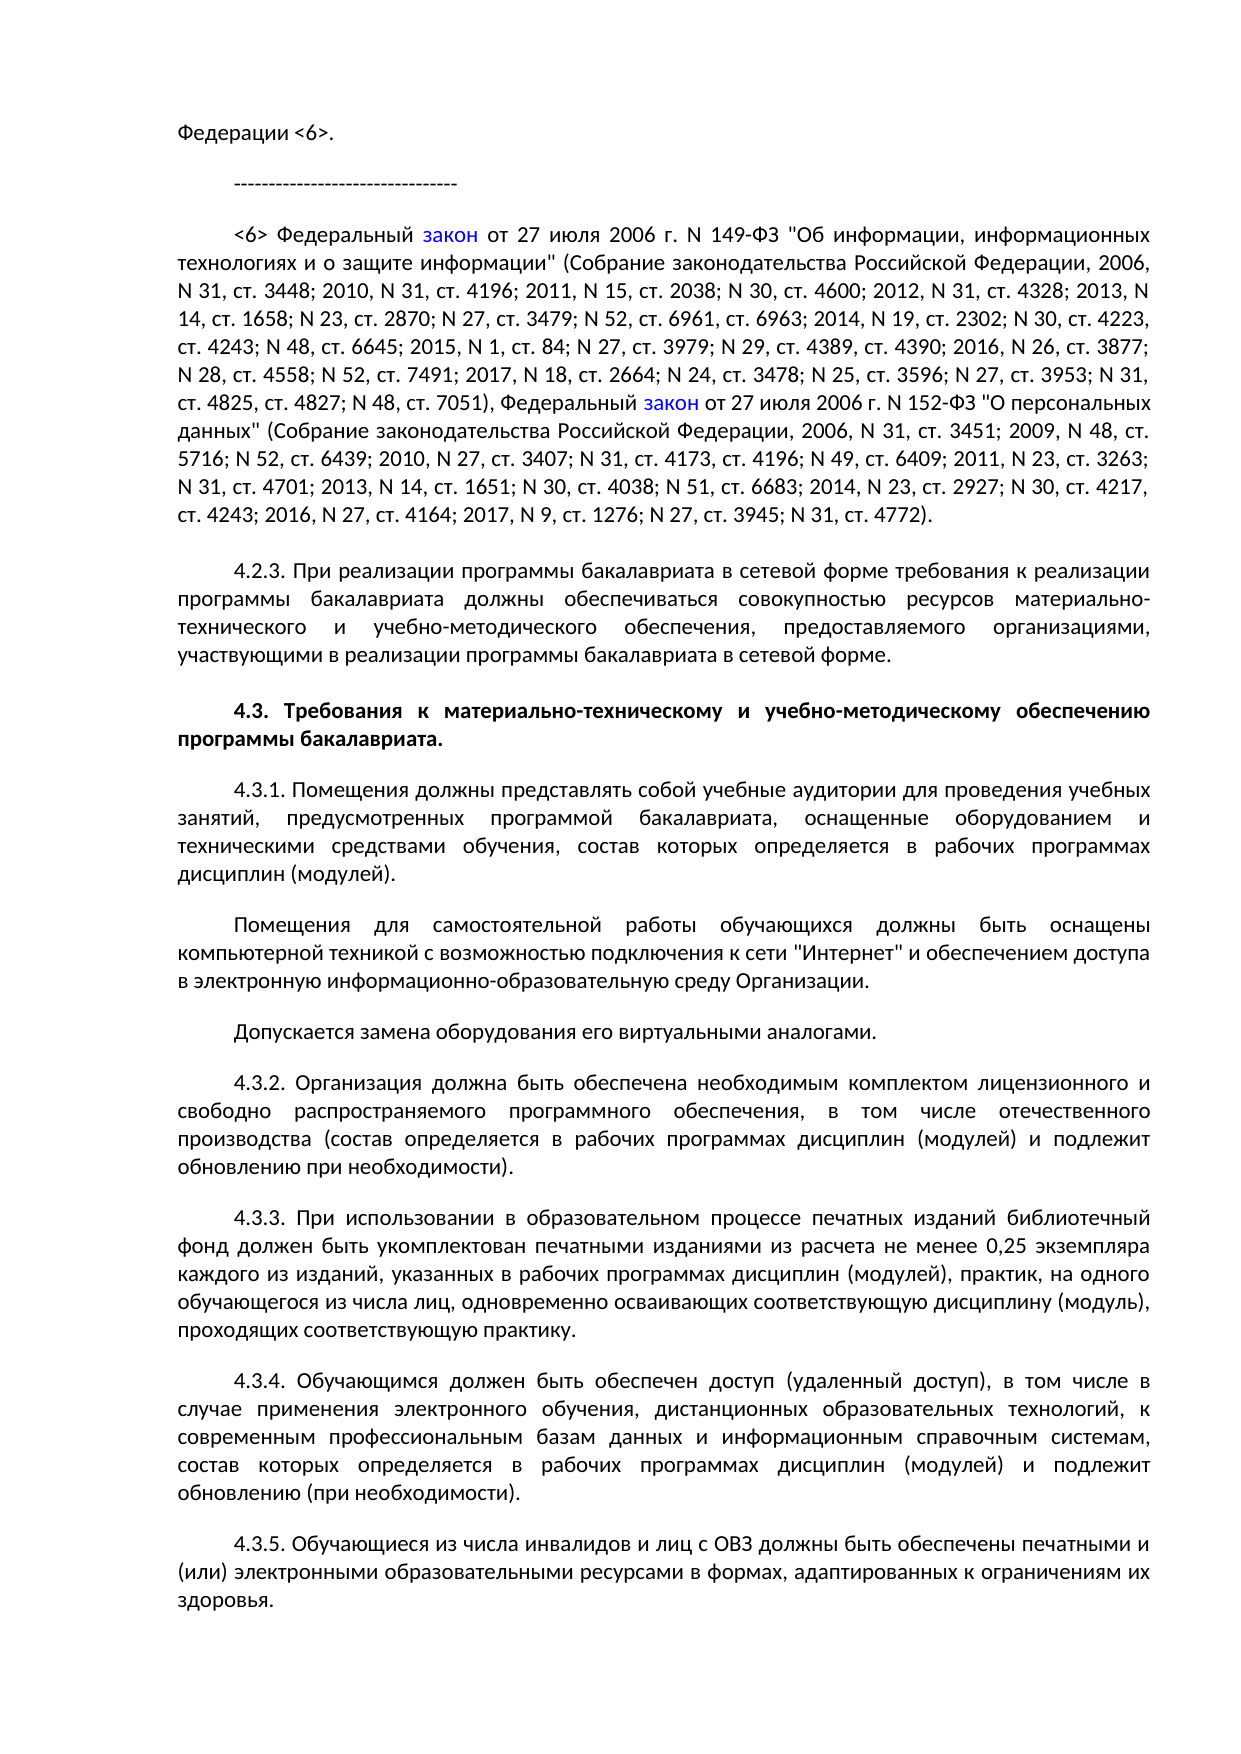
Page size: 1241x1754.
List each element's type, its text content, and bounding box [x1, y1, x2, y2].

text 4.2.3. При реализации программы бакалавриата в сетевой форме требования к реализации программы бакалавриата должны обеспечиваться совокупностью ресурсов материально-технического и учебно-методического обеспечения, предоставляемого организациями, участвующими в реализации программы бакалавриата в сетевой форме. [177, 556, 1152, 668]
text 4.3.4. Обучающимся должен быть обеспечен доступ (удаленный доступ), в том числе в случае применения электронного обучения, дистанционных образовательных технологий, к современным профессиональным базам данных и информационным справочным системам, состав которых определяется в рабочих программах дисциплин (модулей) и подлежит обновлению (при необходимости). [177, 1366, 1152, 1506]
text Помещения для самостоятельной работы обучающихся должны быть оснащены компьютерной техникой с возможностью подключения к сети "Интернет" и обеспечением доступа в электронную информационно-образовательную среду Организации. [177, 910, 1152, 994]
text -------------------------------- [177, 169, 1152, 197]
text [177, 118, 1152, 146]
text 4.3.5. Обучающиеся из числа инвалидов и лиц с ОВЗ должны быть обеспечены печатными и (или) электронными образовательными ресурсами в формах, адаптированных к ограничениям их здоровья. [177, 1529, 1152, 1613]
title 4.3. Требования к материально-техническому и учебно-методическому обеспечению программы бакалавриата. [177, 696, 1152, 752]
text 4.3.3. При использовании в образовательном процессе печатных изданий библиотечный фонд должен быть укомплектован печатными изданиями из расчета не менее 0,25 экземпляра каждого из изданий, указанных в рабочих программах дисциплин (модулей), практик, на одного обучающегося из числа лиц, одновременно осваивающих соответствующую дисциплину (модуль), проходящих соответствующую практику. [177, 1203, 1152, 1343]
text Допускается замена оборудования его виртуальными аналогами. [177, 1017, 1152, 1045]
text 4.3.1. Помещения должны представлять собой учебные аудитории для проведения учебных занятий, предусмотренных программой бакалавриата, оснащенные оборудованием и техническими средствами обучения, состав которых определяется в рабочих программах дисциплин (модулей). [177, 775, 1152, 887]
text 4.3.2. Организация должна быть обеспечена необходимым комплектом лицензионного и свободно распространяемого программного обеспечения, в том числе отечественного производства (состав определяется в рабочих программах дисциплин (модулей) и подлежит обновлению при необходимости). [177, 1068, 1152, 1180]
text <6> Федеральный закон от 27 июля 2006 г. N 149-ФЗ "Об информации, информационных технологиях и о защите информации" (Собрание законодательства Российской Федерации, 2006, N 31, ст. 3448; 2010, N 31, ст. 4196; 2011, N 15, ст. 2038; N 30, ст. 4600; 2012, N 31, ст. 4328; 2013, N 14, ст. 1658; N 23, ст. 2870; N 27, ст. 3479; N 52, ст. 6961, ст. 6963; 2014, N 19, ст. 2302; N 30, ст. 4223, ст. 4243; N 48, ст. 6645; 2015, N 1, ст. 84; N 27, ст. 3979; N 29, ст. 4389, ст. 4390; 2016, N 26, ст. 3877; N 28, ст. 4558; N 52, ст. 7491; 2017, N 18, ст. 2664; N 24, ст. 3478; N 25, ст. 3596; N 27, ст. 3953; N 31, ст. 4825, ст. 4827; N 48, ст. 7051), Федеральный закон от 27 июля 2006 г. N 152-ФЗ "О персональных данных" (Собрание законодательства Российской Федерации, 2006, N 31, ст. 3451; 2009, N 48, ст. 5716; N 52, ст. 6439; 2010, N 27, ст. 3407; N 31, ст. 4173, ст. 4196; N 49, ст. 6409; 2011, N 23, ст. 3263; N 31, ст. 4701; 2013, N 14, ст. 1651; N 30, ст. 4038; N 51, ст. 6683; 2014, N 23, ст. 2927; N 30, ст. 4217, ст. 4243; 2016, N 27, ст. 4164; 2017, N 9, ст. 1276; N 27, ст. 3945; N 31, ст. 4772). [177, 220, 1152, 528]
